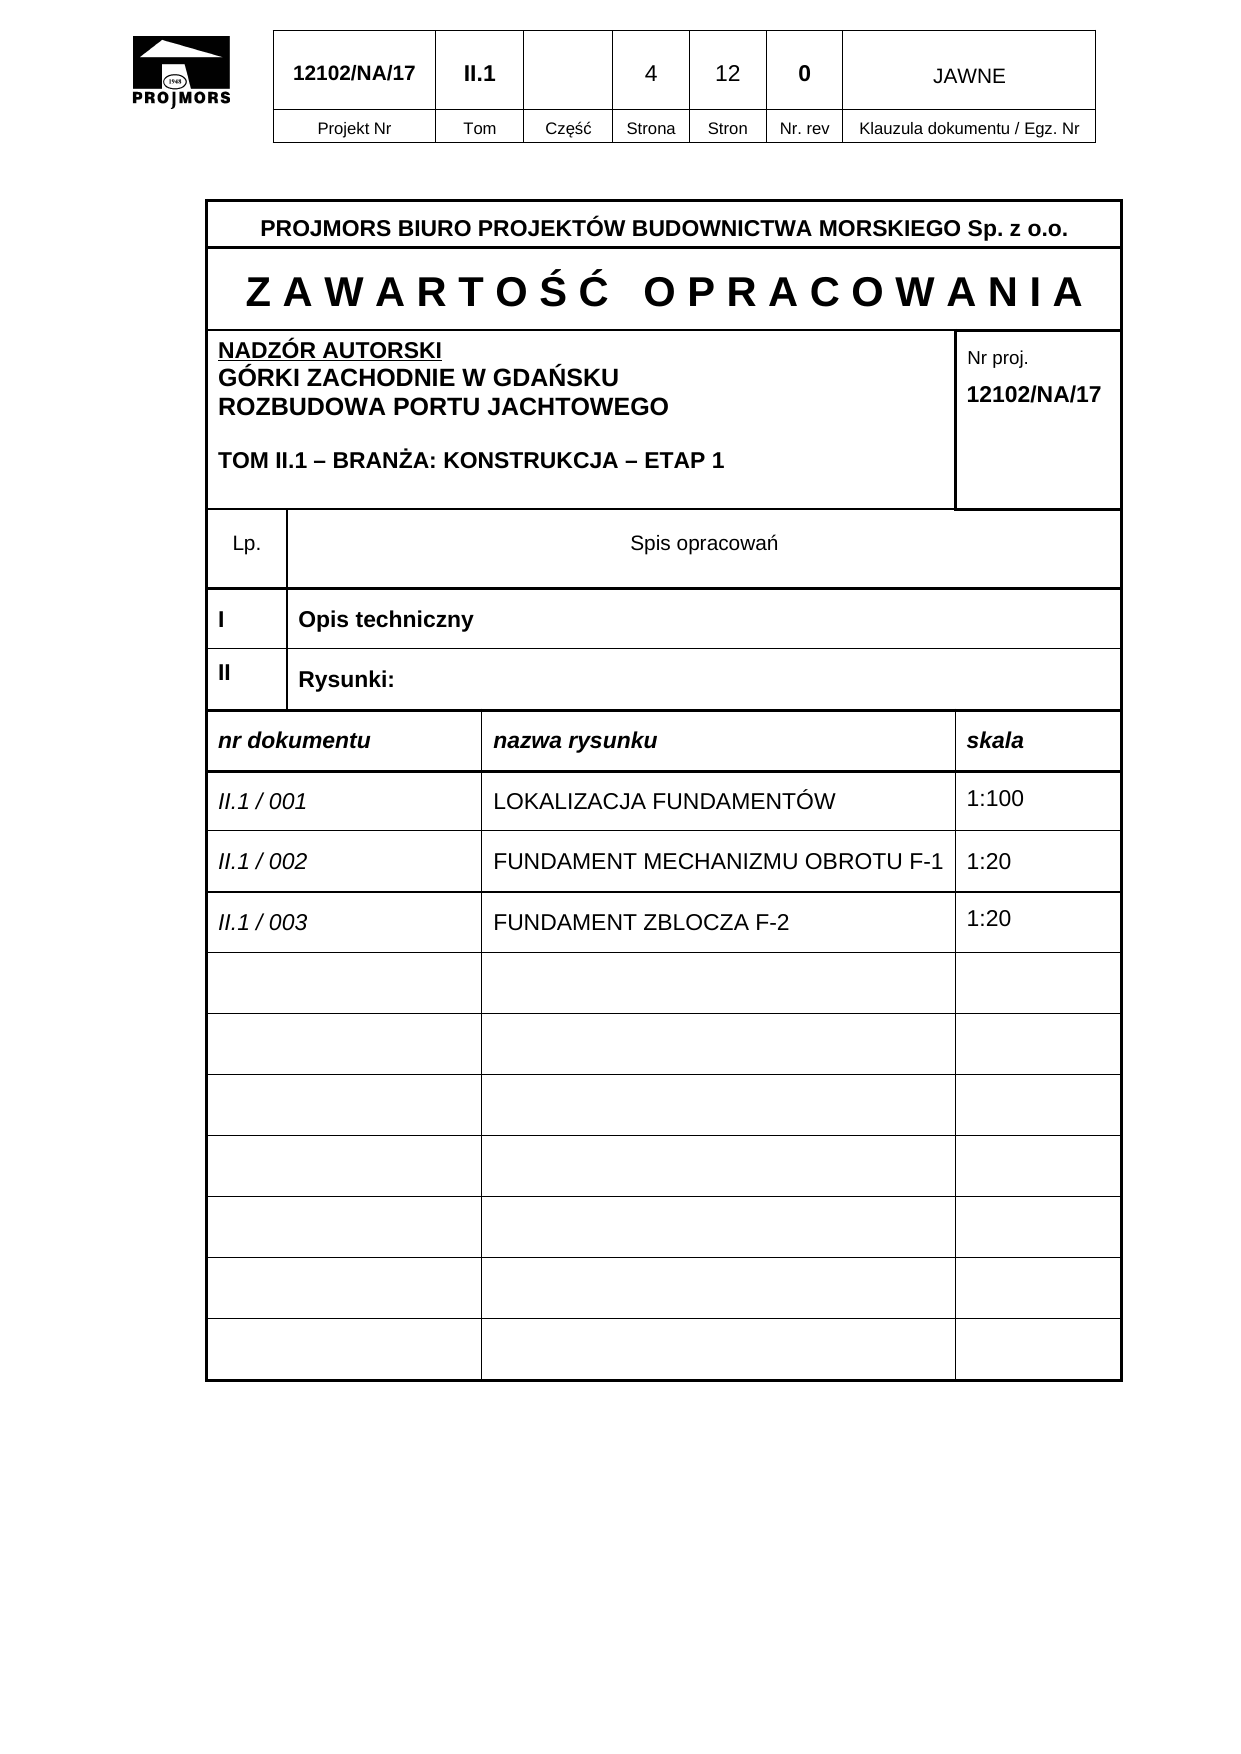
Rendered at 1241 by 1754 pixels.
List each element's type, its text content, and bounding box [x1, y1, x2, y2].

table_cell Opis techniczny [288, 590, 1120, 648]
table_cell II.1 / 002 [208, 831, 481, 891]
table_cell I [208, 590, 286, 648]
table_cell [956, 953, 1120, 1013]
table_cell FUNDAMENT ZBLOCZA F-2 [482, 893, 955, 952]
table_cell [208, 1319, 481, 1379]
table_cell Lp. [208, 510, 286, 587]
table_cell [956, 1258, 1120, 1318]
table_cell 1:100 [956, 773, 1120, 830]
table_cell II.1 / 003 [208, 893, 481, 952]
table_cell [482, 953, 955, 1013]
table_cell II.1 / 001 [208, 773, 481, 830]
table_cell II [208, 649, 286, 708]
table_cell [482, 1319, 955, 1379]
table_cell [208, 1014, 481, 1074]
table_cell [208, 1075, 481, 1135]
table_cell [956, 1075, 1120, 1135]
table_cell skala [956, 712, 1120, 769]
table_cell Rysunki: [288, 649, 1120, 708]
table_cell [956, 1319, 1120, 1379]
table_cell [208, 1136, 481, 1196]
table_cell [208, 1197, 481, 1257]
table_cell [956, 1014, 1120, 1074]
table_cell [956, 1197, 1120, 1257]
table_cell Z A W A R T O Ś Ć O P R A C O W A N I A [208, 249, 1120, 329]
table_cell [208, 1258, 481, 1318]
table_cell NADZÓR AUTORSKI GÓRKI ZACHODNIE W GDAŃSKU ROZBUDOWA PORTU JACHTOWEGO TOM II.1 – BRANŻA: KONSTRUKCJA – ETAP 1 [208, 331, 954, 508]
table_cell [208, 953, 481, 1013]
table_cell [482, 1197, 955, 1257]
table_cell [482, 1136, 955, 1196]
table_cell [482, 1258, 955, 1318]
table_cell FUNDAMENT MECHANIZMU OBROTU F-1 [482, 831, 955, 891]
table_cell Nr proj. 12102/NA/17 [957, 332, 1120, 508]
table_cell 1:20 [956, 893, 1120, 952]
table_header PROJMORS BIURO PROJEKTÓW BUDOWNICTWA MORSKIEGO Sp. z o.o. [208, 202, 1120, 246]
table_cell nr dokumentu [208, 712, 481, 769]
table_cell [956, 1136, 1120, 1196]
table_cell [482, 1014, 955, 1074]
table_cell 1:20 [956, 831, 1120, 891]
table_cell nazwa rysunku [482, 712, 955, 769]
table_cell LOKALIZACJA FUNDAMENTÓW [482, 773, 955, 830]
table_cell Spis opracowań [288, 510, 1120, 587]
table_cell [482, 1075, 955, 1135]
